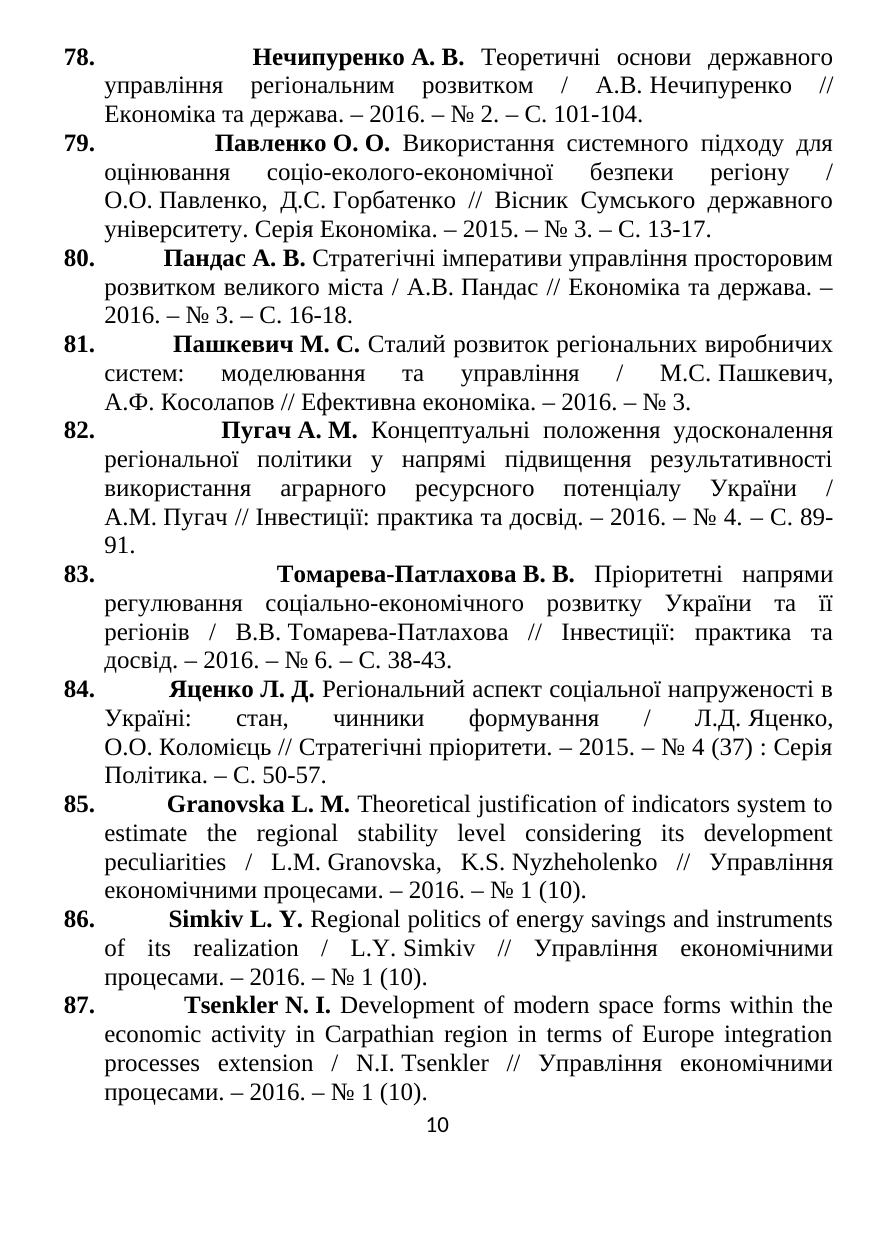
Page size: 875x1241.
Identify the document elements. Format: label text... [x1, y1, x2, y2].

table_cell [42, 415, 104, 559]
table_cell [42, 329, 104, 415]
table_cell [42, 990, 104, 1105]
table_cell [42, 42, 104, 128]
table_cell [42, 243, 104, 329]
table_cell Томарева-Патлахова В. В. Пріоритетні напрями регулювання соціально-економічного розвитку України та її регіонів / В.В. Томарева-Патлахова // Інвестиції: практика та досвід. – 2016. – № 6. – С. 38-43. [104, 559, 833, 674]
table_cell [42, 128, 104, 243]
table_cell Simkiv L. Y. Regional politics of energy savings and instruments of its realization / L.Y. Simkiv // Управління економічними процесами. – 2016. – № 1 (10). [104, 904, 833, 990]
table_cell [42, 904, 104, 990]
table_cell Пугач А. М. Концептуальні положення удосконалення регіональної політики у напрямі підвищення результативності використання аграрного ресурсного потенціалу України / А.М. Пугач // Інвестиції: практика та досвід. – 2016. – № 4. – С. 89-91. [104, 415, 833, 559]
table_cell Нечипуренко А. В. Теоретичні основи державного управління регіональним розвитком / А.В. Нечипуренко // Економіка та держава. – 2016. – № 2. – С. 101-104. [104, 42, 833, 128]
table_cell Пашкевич М. С. Сталий розвиток регіональних виробничих систем: моделювання та управління / М.С. Пашкевич, А.Ф. Косолапов // Ефективна економіка. – 2016. – № 3. [104, 329, 833, 415]
table_cell Яценко Л. Д. Регіональний аспект соціальної напруженості в Україні: стан, чинники формування / Л.Д. Яценко, О.О. Коломієць // Стратегічні пріоритети. – 2015. – № 4 (37) : Серія Політика. – С. 50-57. [104, 674, 833, 789]
table_cell Павленко О. О. Використання системного підходу для оцінювання соціо-еколого-економічної безпеки регіону / О.О. Павленко, Д.С. Горбатенко // Вісник Сумського державного університету. Серія Економіка. – 2015. – № 3. – С. 13-17. [104, 128, 833, 243]
table_cell [42, 674, 104, 789]
table_cell [42, 789, 104, 904]
table_cell Пандас А. В. Стратегічні імперативи управління просторовим розвитком великого міста / А.В. Пандас // Економіка та держава. – 2016. – № 3. – С. 16-18. [104, 243, 833, 329]
table_cell [42, 559, 104, 674]
table_cell Tsenkler N. I. Development of modern space forms within the economic activity in Carpathian region in terms of Europe integration processes extension / N.I. Tsenkler // Управління економічними процесами. – 2016. – № 1 (10). [104, 990, 833, 1105]
table_cell Granovska L. M. Theoretical justification of indicators system to estimate the regional stability level considering its development peculiarities / L.M. Granovska, K.S. Nyzheholenko // Управління економічними процесами. – 2016. – № 1 (10). [104, 789, 833, 904]
